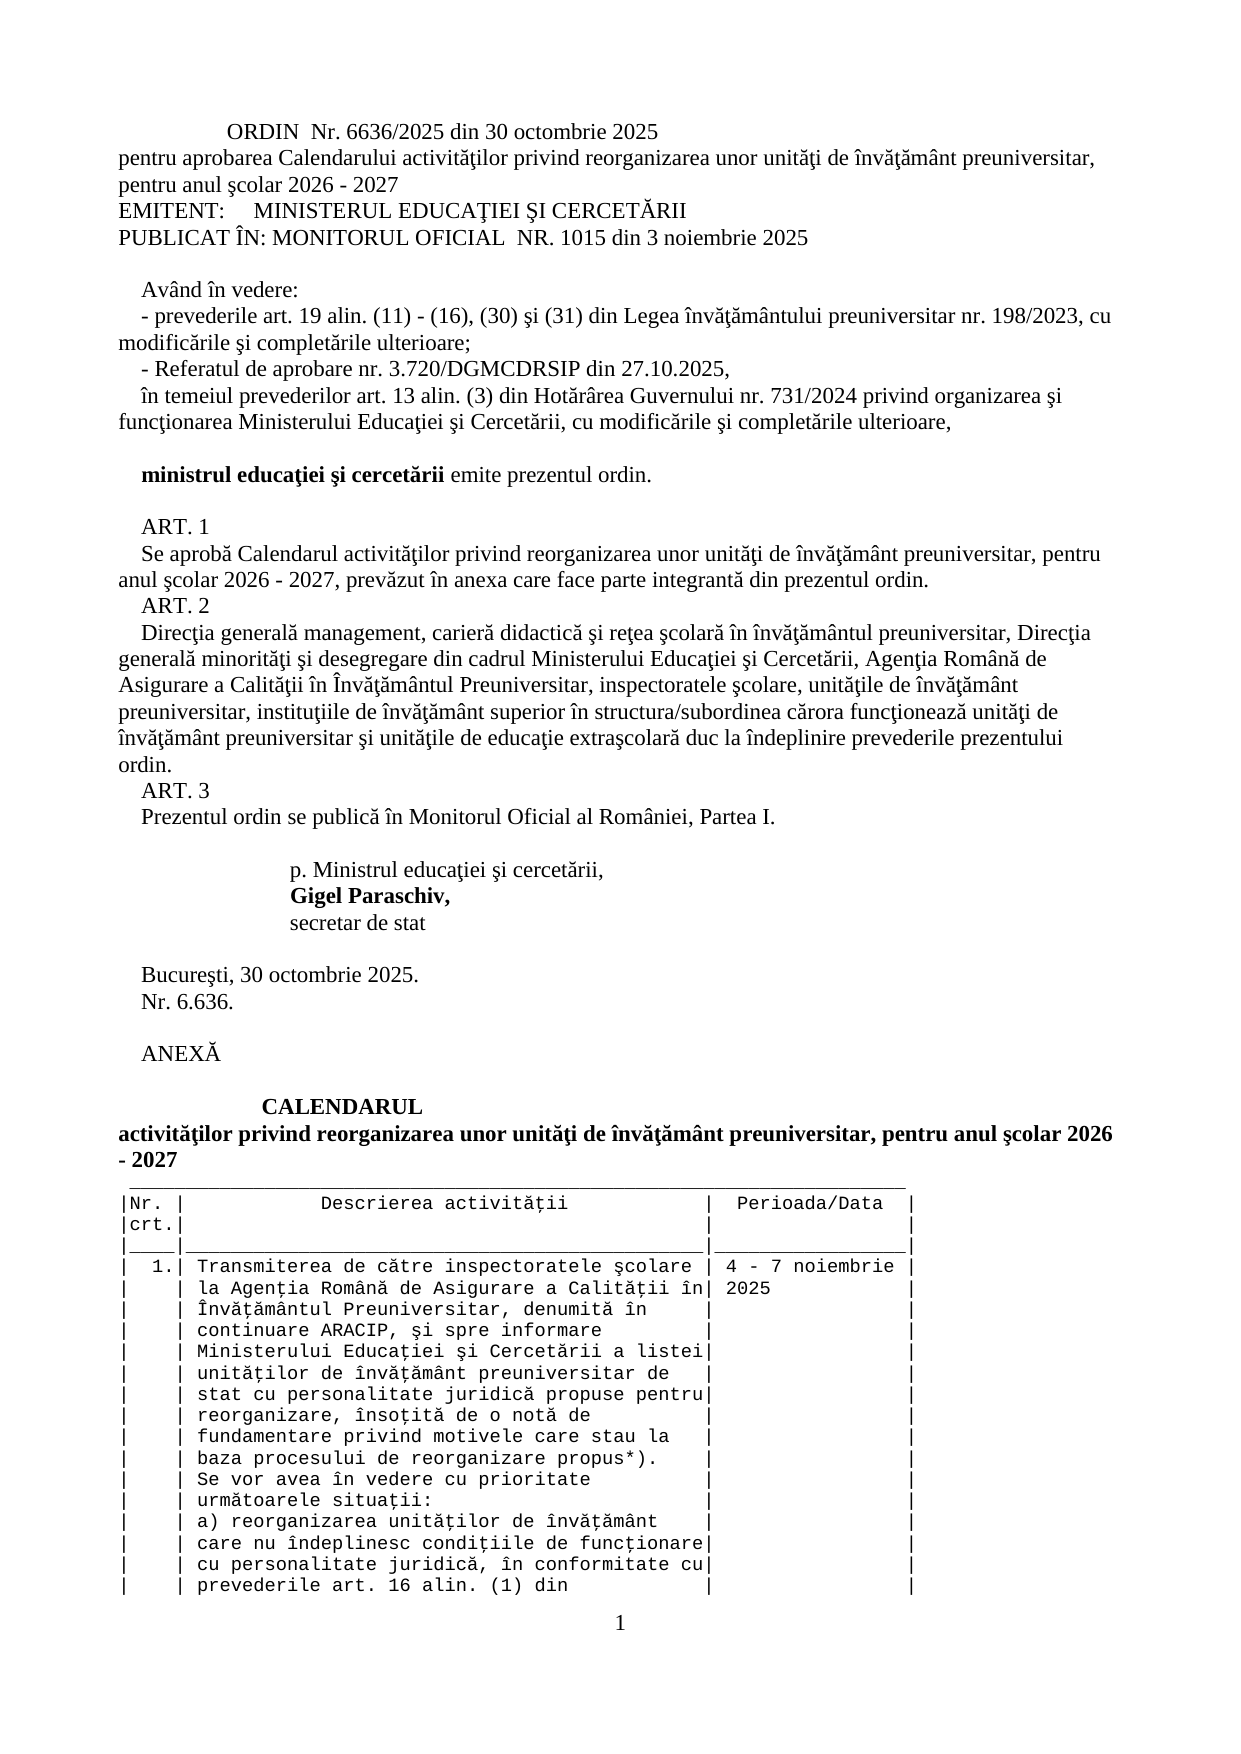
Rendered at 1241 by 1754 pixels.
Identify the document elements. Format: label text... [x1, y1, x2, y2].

text |____|______________________________________________|_________________| [118, 1236, 1122, 1257]
text Gigel Paraschiv, [118, 882, 1122, 909]
text CALENDARUL [118, 1093, 1122, 1119]
text | | Ministerului Educaţiei şi Cercetării a listei| | [118, 1342, 1122, 1363]
text ANEXĂ [118, 1041, 1122, 1067]
text | | cu personalitate juridică, în conformitate cu| | [118, 1555, 1122, 1576]
text ART. 2 [118, 592, 1122, 619]
text | | unităţilor de învăţământ preuniversitar de | | [118, 1363, 1122, 1385]
text PUBLICAT ÎN: MONITORUL OFICIAL NR. 1015 din 3 noiembrie 2025 [118, 223, 1122, 250]
text EMITENT: MINISTERUL EDUCAŢIEI ŞI CERCETĂRII [118, 197, 1122, 223]
text | | baza procesului de reorganizare propus*). | | [118, 1448, 1122, 1470]
text Având în vedere: [118, 276, 1122, 303]
text secretar de stat [118, 909, 1122, 935]
text | | la Agenţia Română de Asigurare a Calităţii în| 2025 | [118, 1278, 1122, 1300]
text ORDIN Nr. 6636/2025 din 30 octombrie 2025 [118, 118, 1122, 144]
text |Nr. | Descrierea activităţii | Perioada/Data | [118, 1193, 1122, 1215]
text | | care nu îndeplinesc condiţiile de funcţionare| | [118, 1533, 1122, 1555]
text | 1.| Transmiterea de către inspectoratele şcolare | 4 - 7 noiembrie | [118, 1257, 1122, 1278]
text | | următoarele situaţii: | | [118, 1491, 1122, 1512]
text Direcţia generală management, carieră didactică şi reţea şcolară în învăţământul preuniversitar, Direcţia generală minorităţi şi desegregare din cadrul Ministerului Educaţiei şi Cercetării, Agenţia Română de Asigurare a Calităţii în Învăţământul Preuniversitar, inspectoratele şcolare, unităţile de învăţământ preuniversitar, instituţiile de învăţământ superior în structura/subordinea cărora funcţionează unităţi de învăţământ preuniversitar şi unităţile de educaţie extraşcolară duc la îndeplinire prevederile prezentului ordin. [118, 619, 1122, 777]
text - Referatul de aprobare nr. 3.720/DGMCDRSIP din 27.10.2025, [118, 355, 1122, 382]
text - prevederile art. 19 alin. (11) - (16), (30) şi (31) din Legea învăţământului preuniversitar nr. 198/2023, cu modificările şi completările ulterioare; [118, 303, 1122, 355]
text | | continuare ARACIP, şi spre informare | | [118, 1321, 1122, 1342]
text | | stat cu personalitate juridică propuse pentru| | [118, 1385, 1122, 1406]
text în temeiul prevederilor art. 13 alin. (3) din Hotărârea Guvernului nr. 731/2024 privind organizarea şi funcţionarea Ministerului Educaţiei şi Cercetării, cu modificările şi completările ulterioare, [118, 382, 1122, 434]
text | | Se vor avea în vedere cu prioritate | | [118, 1470, 1122, 1491]
text | | prevederile art. 16 alin. (1) din | | [118, 1576, 1122, 1597]
text _____________________________________________________________________ [118, 1172, 1122, 1193]
text activităţilor privind reorganizarea unor unităţi de învăţământ preuniversitar, pentru anul şcolar 2026 - 2027 [118, 1119, 1122, 1172]
text | | fundamentare privind motivele care stau la | | [118, 1427, 1122, 1448]
text Se aprobă Calendarul activităţilor privind reorganizarea unor unităţi de învăţământ preuniversitar, pentru anul şcolar 2026 - 2027, prevăzut în anexa care face parte integrantă din prezentul ordin. [118, 540, 1122, 592]
text ministrul educaţiei şi cercetării emite prezentul ordin. [118, 461, 1122, 487]
text p. Ministrul educaţiei şi cercetării, [118, 856, 1122, 882]
text Prezentul ordin se publică în Monitorul Oficial al României, Partea I. [118, 803, 1122, 830]
text | | reorganizare, însoţită de o notă de | | [118, 1406, 1122, 1427]
text | | a) reorganizarea unităţilor de învăţământ | | [118, 1512, 1122, 1533]
text pentru aprobarea Calendarului activităţilor privind reorganizarea unor unităţi de învăţământ preuniversitar, pentru anul şcolar 2026 - 2027 [118, 144, 1122, 197]
text ART. 3 [118, 777, 1122, 803]
text ART. 1 [118, 513, 1122, 540]
text Nr. 6.636. [118, 988, 1122, 1014]
text |crt.| | | [118, 1215, 1122, 1236]
text Bucureşti, 30 octombrie 2025. [118, 961, 1122, 988]
text | | Învăţământul Preuniversitar, denumită în | | [118, 1300, 1122, 1321]
